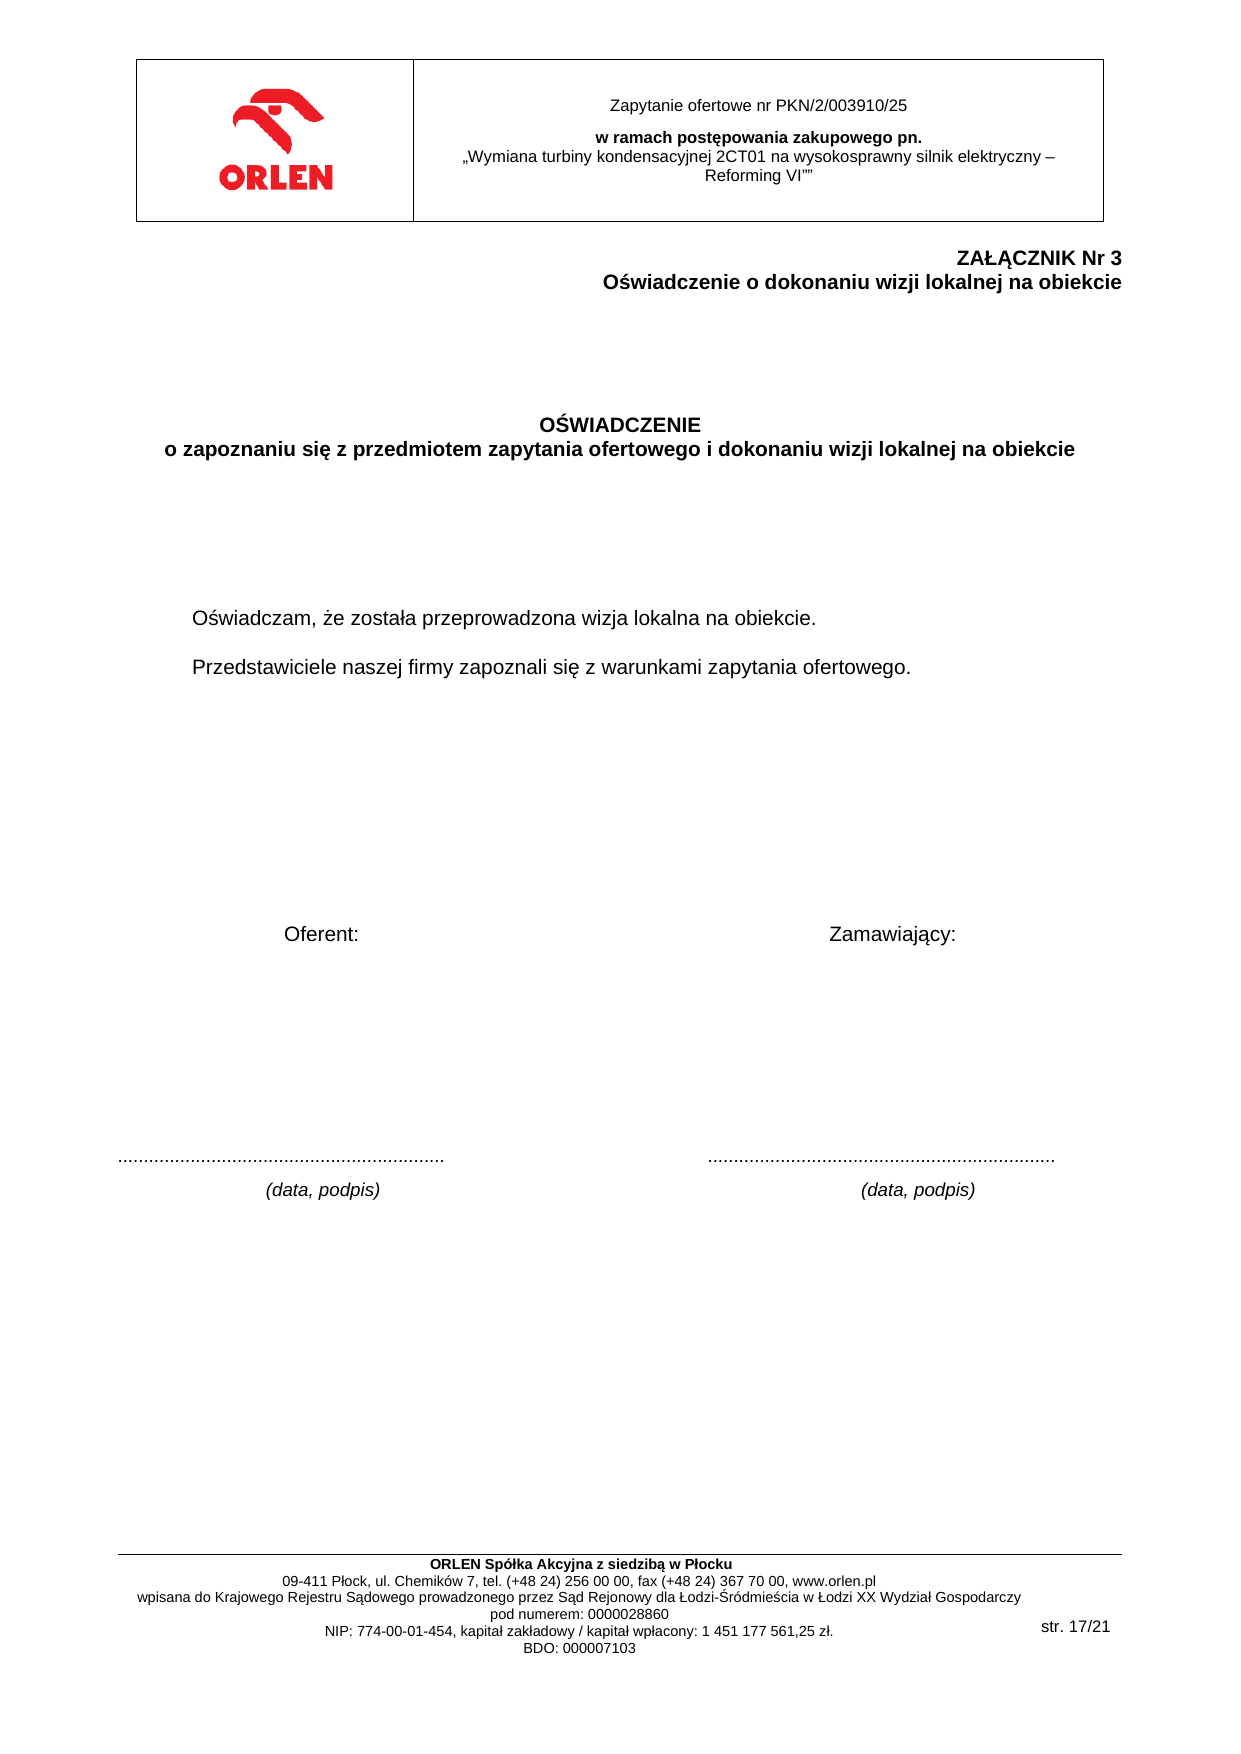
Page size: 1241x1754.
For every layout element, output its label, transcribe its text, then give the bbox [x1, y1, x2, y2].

text (data, podpis) (data, podpis) [192, 1179, 1122, 1201]
text Oświadczam, że została przeprowadzona wizja lokalna na obiekcie. [118, 606, 1122, 630]
text OŚWIADCZENIE [118, 413, 1122, 437]
text ZAŁĄCZNIK Nr 3 [118, 246, 1122, 269]
text o zapoznaniu się z przedmiotem zapytania ofertowego i dokonaniu wizji lokalnej na obiekcie [118, 437, 1122, 461]
text ............................................................... ................................................................... [118, 1145, 1122, 1167]
picture [202, 66, 348, 208]
text Przedstawiciele naszej firmy zapoznali się z warunkami zapytania ofertowego. [118, 654, 1122, 678]
text Oświadczenie o dokonaniu wizji lokalnej na obiekcie [118, 269, 1122, 293]
text Oferent: Zamawiający: [118, 922, 1122, 946]
